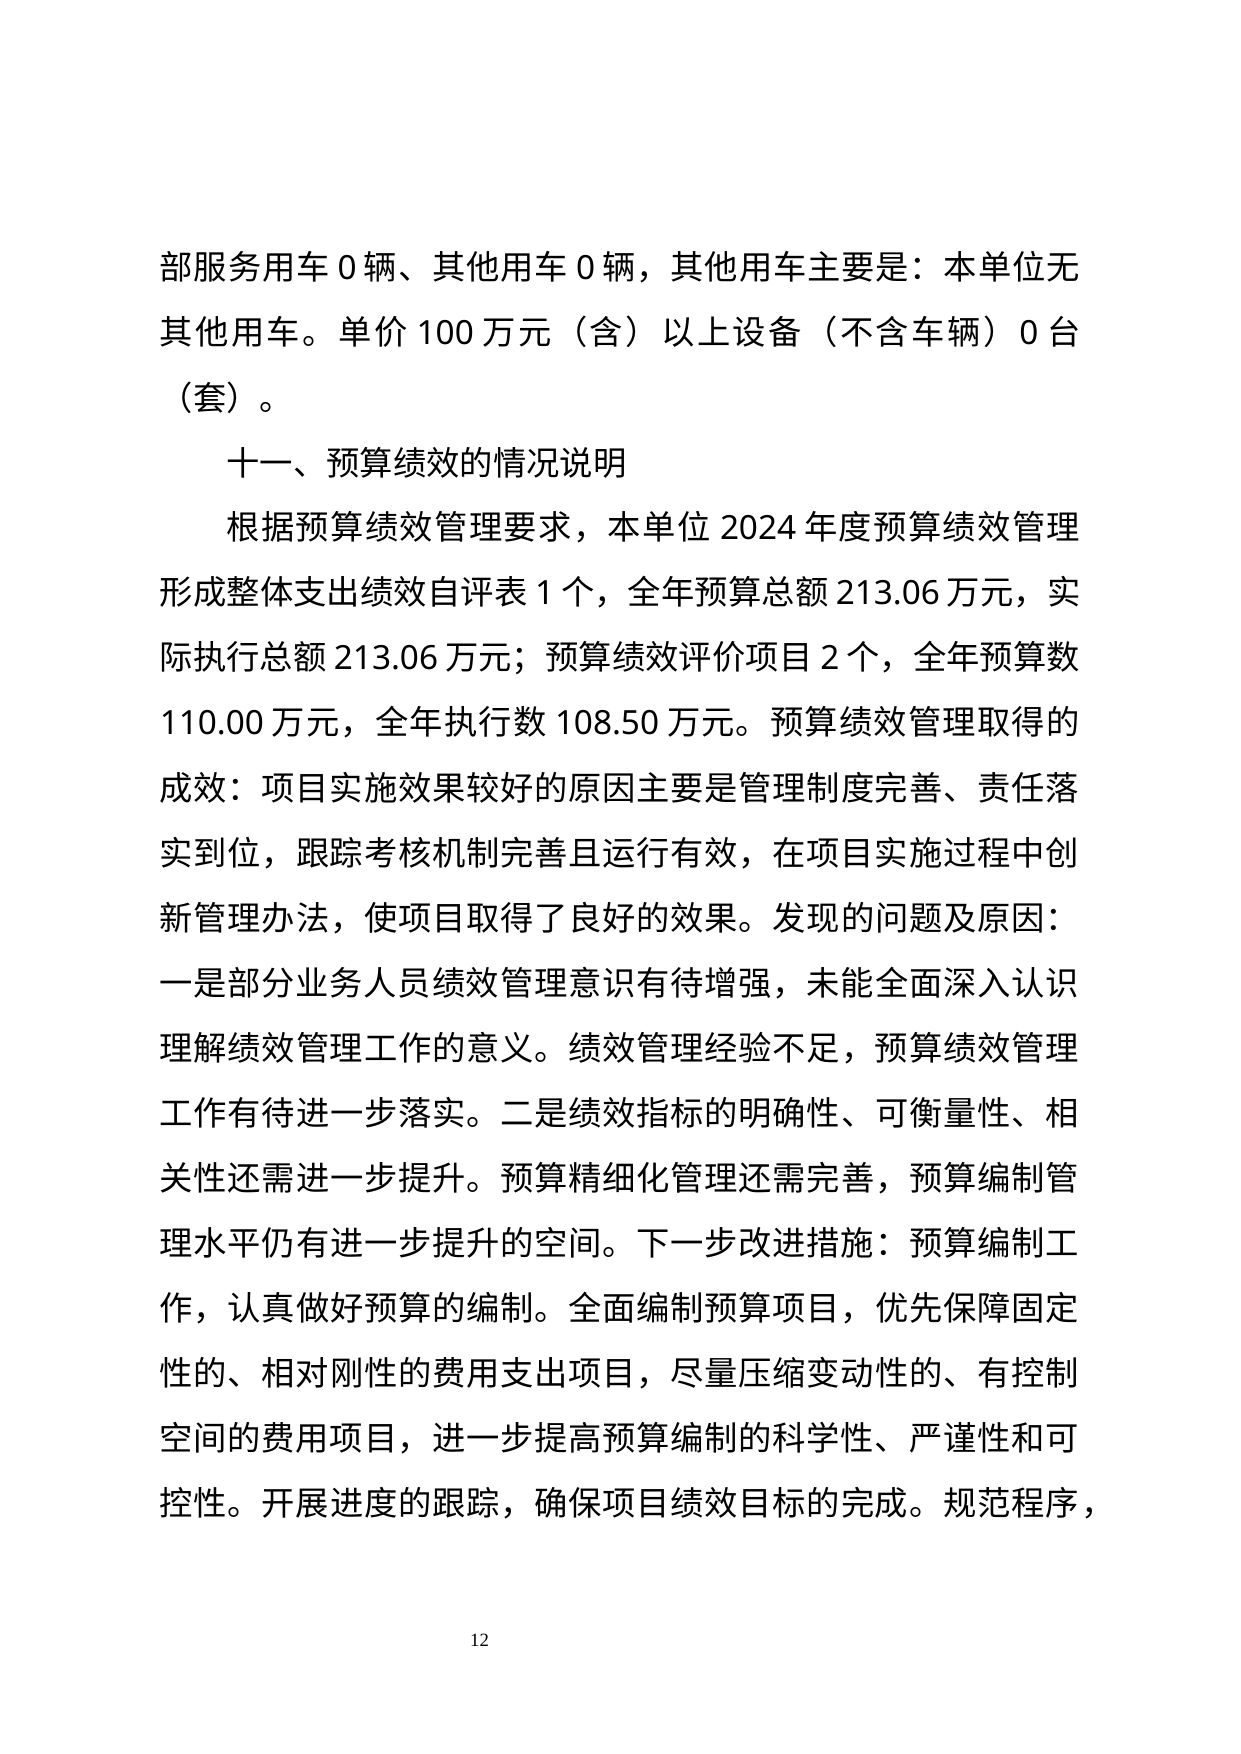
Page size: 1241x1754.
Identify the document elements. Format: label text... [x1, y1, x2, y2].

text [159, 493, 1081, 1533]
text 十一、预算绩效的情况说明 [159, 428, 1081, 493]
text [159, 233, 1081, 428]
